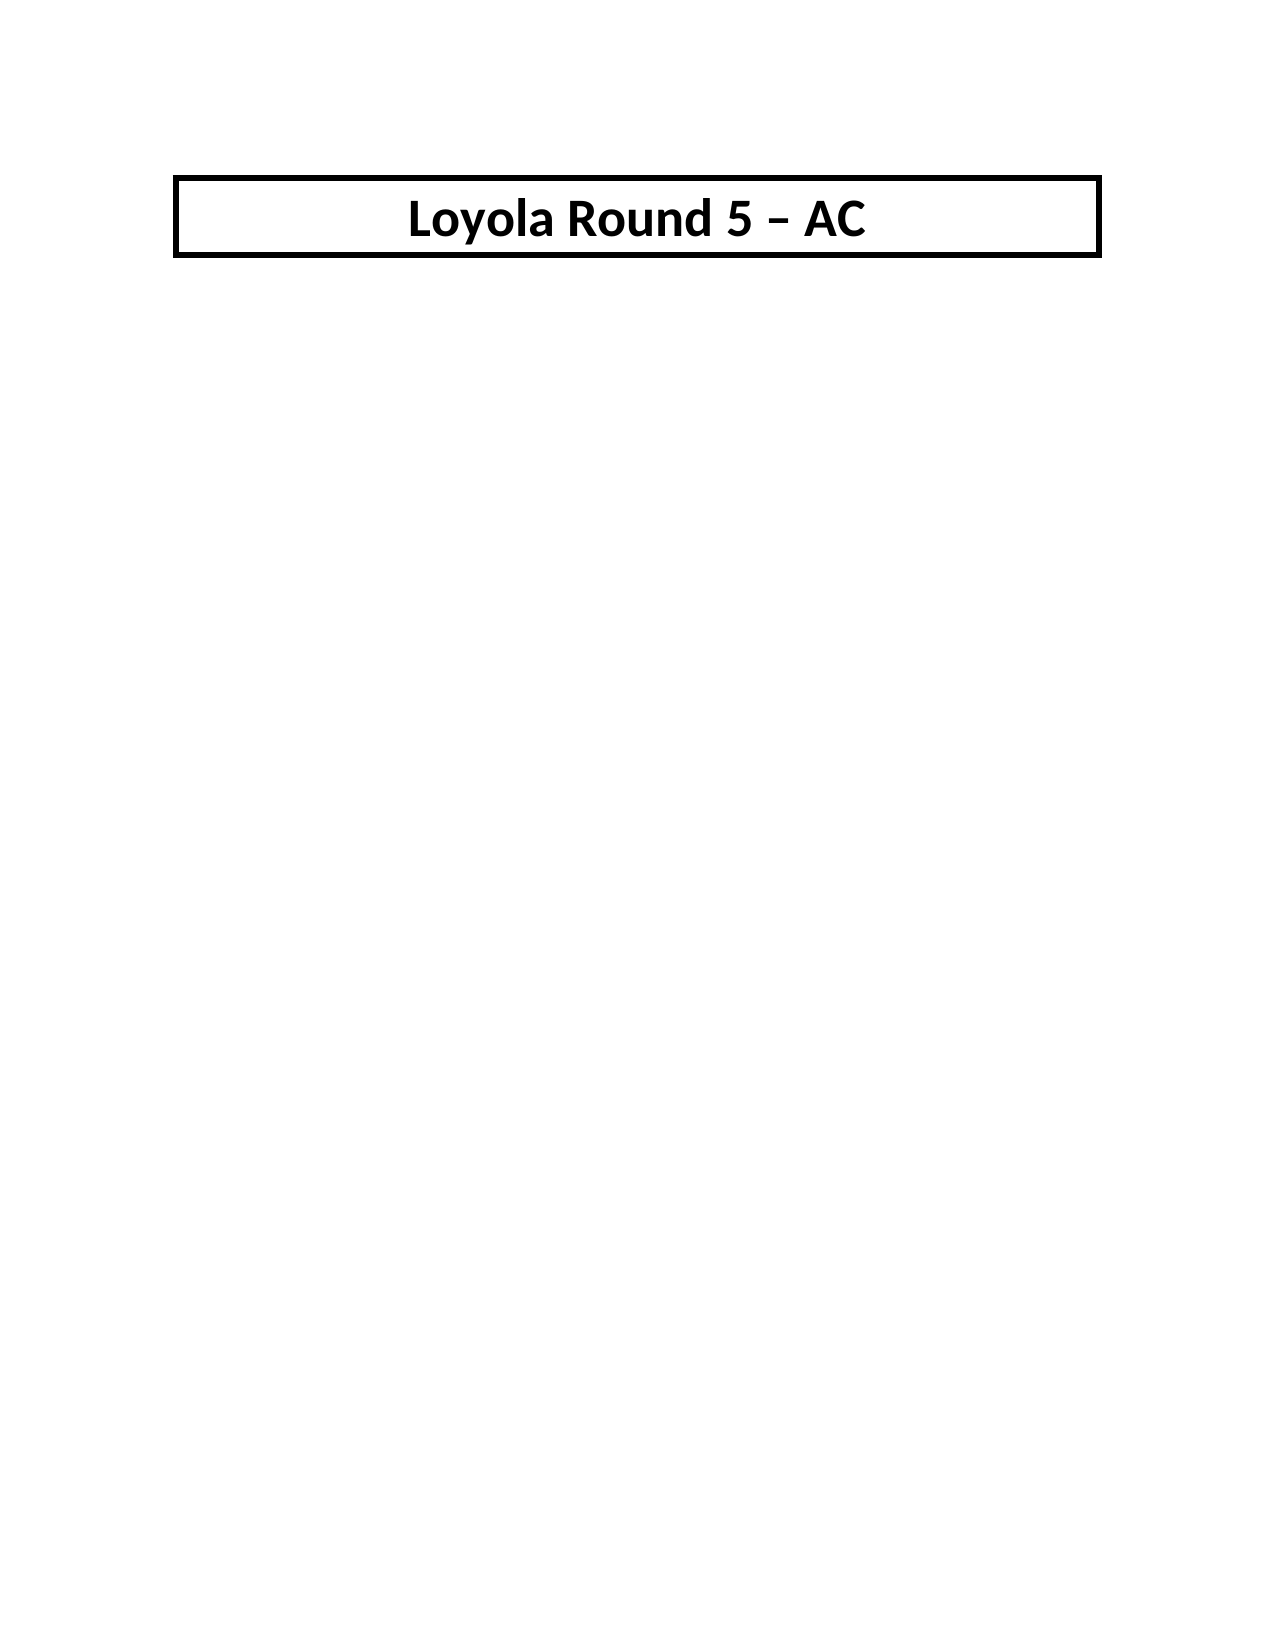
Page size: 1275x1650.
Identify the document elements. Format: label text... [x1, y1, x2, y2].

subtitle Loyola Round 5 – AC [179, 181, 1096, 252]
